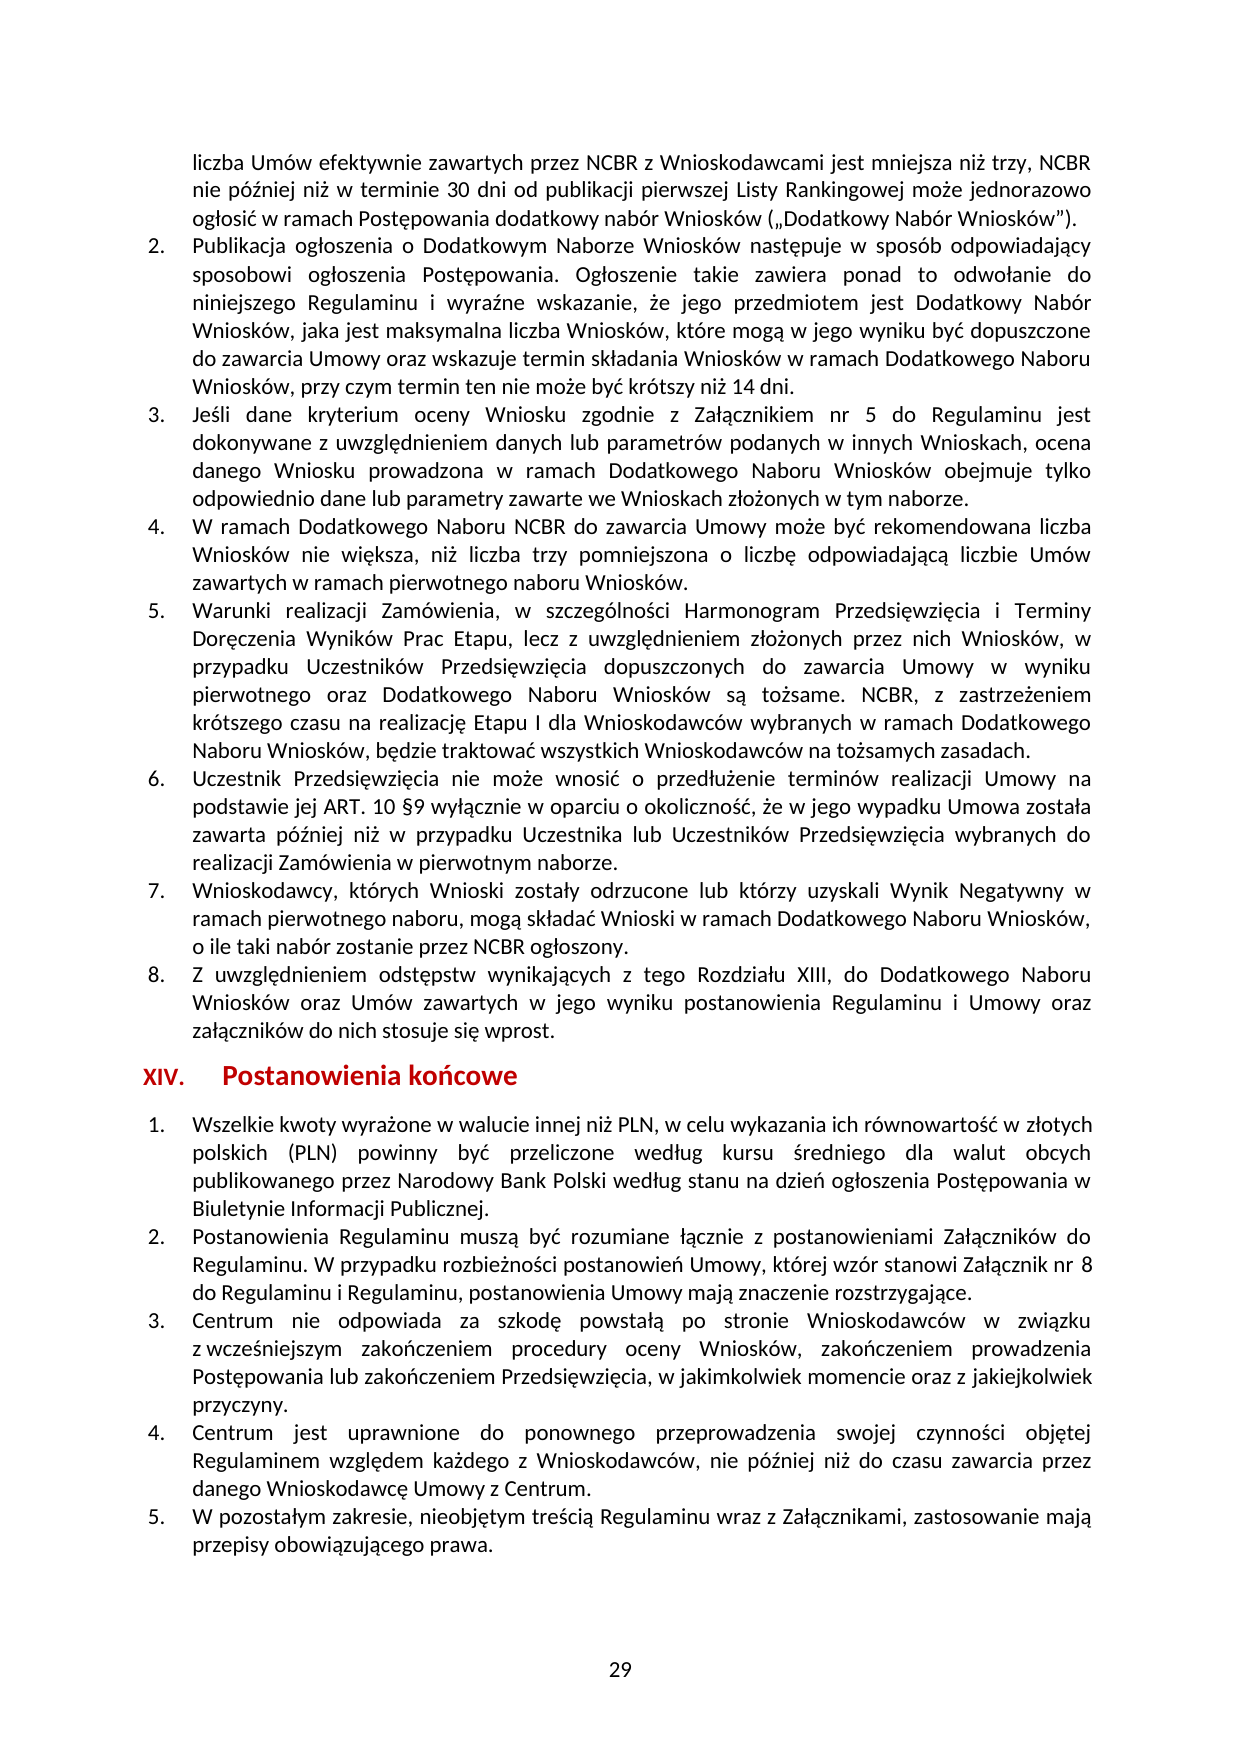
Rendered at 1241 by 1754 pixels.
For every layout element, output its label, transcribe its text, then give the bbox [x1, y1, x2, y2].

list Uczestnik Przedsięwzięcia nie może wnosić o przedłużenie terminów realizacji Umowy na podstawie jej ART. 10 §9 wyłącznie w oparciu o okoliczność, że w jego wypadku Umowa została zawarta później niż w przypadku Uczestnika lub Uczestników Przedsięwzięcia wybranych do realizacji Zamówienia w pierwotnym naborze. [148, 764, 1093, 876]
list Publikacja ogłoszenia o Dodatkowym Naborze Wniosków następuje w sposób odpowiadający sposobowi ogłoszenia Postępowania. Ogłoszenie takie zawiera ponad to odwołanie do niniejszego Regulaminu i wyraźne wskazanie, że jego przedmiotem jest Dodatkowy Nabór Wniosków, jaka jest maksymalna liczba Wniosków, które mogą w jego wyniku być dopuszczone do zawarcia Umowy oraz wskazuje termin składania Wniosków w ramach Dodatkowego Naboru Wniosków, przy czym termin ten nie może być krótszy niż 14 dni. [148, 232, 1093, 400]
list W ramach Dodatkowego Naboru NCBR do zawarcia Umowy może być rekomendowana liczba Wniosków nie większa, niż liczba trzy pomniejszona o liczbę odpowiadającą liczbie Umów zawartych w ramach pierwotnego naboru Wniosków. [148, 512, 1093, 596]
list W pozostałym zakresie, nieobjętym treścią Regulaminu wraz z Załącznikami, zastosowanie mają przepisy obowiązującego prawa. [148, 1502, 1093, 1558]
subtitle Postanowienia końcowe [185, 1057, 1093, 1092]
list Wszelkie kwoty wyrażone w walucie innej niż PLN, w celu wykazania ich równowartość w złotych polskich (PLN) powinny być przeliczone według kursu średniego dla walut obcych publikowanego przez Narodowy Bank Polski według stanu na dzień ogłoszenia Postępowania w Biuletynie Informacji Publicznej. [148, 1110, 1093, 1222]
list Jeśli dane kryterium oceny Wniosku zgodnie z Załącznikiem nr 5 do Regulaminu jest dokonywane z uwzględnieniem danych lub parametrów podanych w innych Wnioskach, ocena danego Wniosku prowadzona w ramach Dodatkowego Naboru Wniosków obejmuje tylko odpowiednio dane lub parametry zawarte we Wnioskach złożonych w tym naborze. [148, 400, 1093, 512]
list Centrum jest uprawnione do ponownego przeprowadzenia swojej czynności objętej Regulaminem względem każdego z Wnioskodawców, nie później niż do czasu zawarcia przez danego Wnioskodawcę Umowy z Centrum. [148, 1418, 1093, 1502]
list Warunki realizacji Zamówienia, w szczególności Harmonogram Przedsięwzięcia i Terminy Doręczenia Wyników Prac Etapu, lecz z uwzględnieniem złożonych przez nich Wniosków, w przypadku Uczestników Przedsięwzięcia dopuszczonych do zawarcia Umowy w wyniku pierwotnego oraz Dodatkowego Naboru Wniosków są tożsame. NCBR, z zastrzeżeniem krótszego czasu na realizację Etapu I dla Wnioskodawców wybranych w ramach Dodatkowego Naboru Wniosków, będzie traktować wszystkich Wnioskodawców na tożsamych zasadach. [148, 596, 1093, 764]
list Postanowienia Regulaminu muszą być rozumiane łącznie z postanowieniami Załączników do Regulaminu. W przypadku rozbieżności postanowień Umowy, której wzór stanowi Załącznik nr 8 do Regulaminu i Regulaminu, postanowienia Umowy mają znaczenie rozstrzygające. [148, 1222, 1093, 1306]
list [148, 148, 1093, 232]
list Z uwzględnieniem odstępstw wynikających z tego Rozdziału XIII, do Dodatkowego Naboru Wniosków oraz Umów zawartych w jego wyniku postanowienia Regulaminu i Umowy oraz załączników do nich stosuje się wprost. [148, 960, 1093, 1044]
list Wnioskodawcy, których Wnioski zostały odrzucone lub którzy uzyskali Wynik Negatywny w ramach pierwotnego naboru, mogą składać Wnioski w ramach Dodatkowego Naboru Wniosków, o ile taki nabór zostanie przez NCBR ogłoszony. [148, 876, 1093, 960]
list Centrum nie odpowiada za szkodę powstałą po stronie Wnioskodawców w związku z wcześniejszym zakończeniem procedury oceny Wniosków, zakończeniem prowadzenia Postępowania lub zakończeniem Przedsięwzięcia, w jakimkolwiek momencie oraz z jakiejkolwiek przyczyny. [148, 1306, 1093, 1418]
